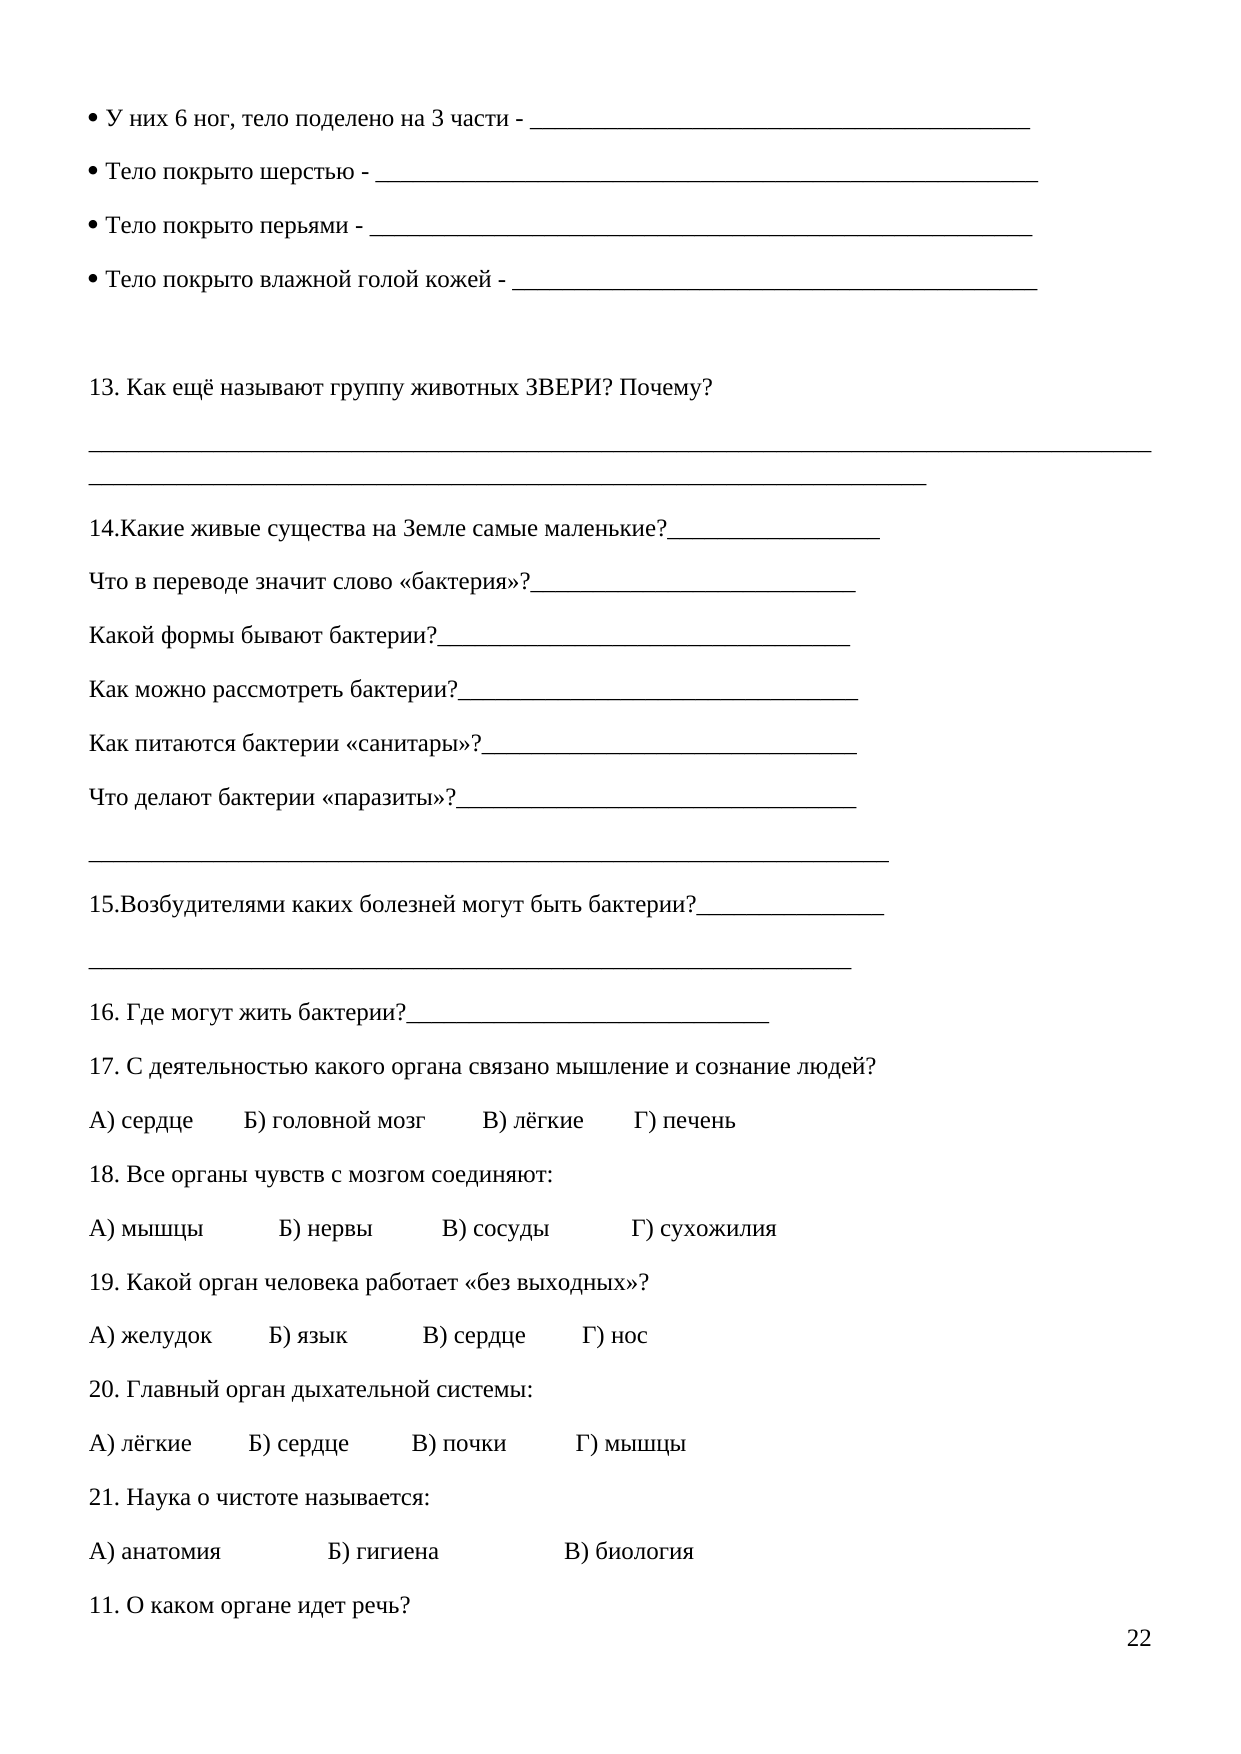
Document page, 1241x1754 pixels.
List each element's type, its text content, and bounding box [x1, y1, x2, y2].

text Тело покрыто перьями - _____________________________________________________ [89, 210, 1152, 239]
text Что делают бактерии «паразиты»?________________________________ [89, 782, 1152, 811]
text 11. О каком органе идет речь? [89, 1590, 1152, 1618]
text ________________________________________________________________ [89, 836, 1152, 864]
text А) анатомия Б) гигиена В) биология [89, 1536, 1152, 1564]
text 15.Возбудителями каких болезней могут быть бактерии?_______________ [89, 889, 1152, 918]
text Как можно рассмотреть бактерии?________________________________ [89, 674, 1152, 703]
text Что в переводе значит слово «бактерия»?__________________________ [89, 566, 1152, 595]
text 17. С деятельностью какого органа связано мышление и сознание людей? [89, 1051, 1152, 1080]
text _____________________________________________________________ [89, 943, 1152, 972]
text А) сердце Б) головной мозг В) лёгкие Г) печень [89, 1105, 1152, 1134]
text Какой формы бывают бактерии?_________________________________ [89, 620, 1152, 649]
text А) мышцы Б) нервы В) сосуды Г) сухожилия [89, 1213, 1152, 1241]
text 19. Какой орган человека работает «без выходных»? [89, 1267, 1152, 1295]
text 14.Какие живые существа на Земле самые маленькие?_________________ [89, 513, 1152, 541]
text А) желудок Б) язык В) сердце Г) нос [89, 1320, 1152, 1349]
text Тело покрыто влажной голой кожей - __________________________________________ [89, 264, 1152, 293]
text 21. Наука о чистоте называется: [89, 1482, 1152, 1511]
text 20. Главный орган дыхательной системы: [89, 1374, 1152, 1403]
text 18. Все органы чувств с мозгом соединяют: [89, 1159, 1152, 1188]
text Как питаются бактерии «санитары»?______________________________ [89, 728, 1152, 757]
text У них 6 ног, тело поделено на 3 части - ________________________________________ [89, 103, 1152, 131]
text 13. Как ещё называют группу животных ЗВЕРИ? Почему? [89, 372, 1152, 401]
text ________________________________________________________________________________________________________________________________________________________ [89, 426, 1152, 487]
text Тело покрыто шерстью - _____________________________________________________ [89, 156, 1152, 185]
text 16. Где могут жить бактерии?_____________________________ [89, 997, 1152, 1026]
text А) лёгкие Б) сердце В) почки Г) мышцы [89, 1428, 1152, 1457]
